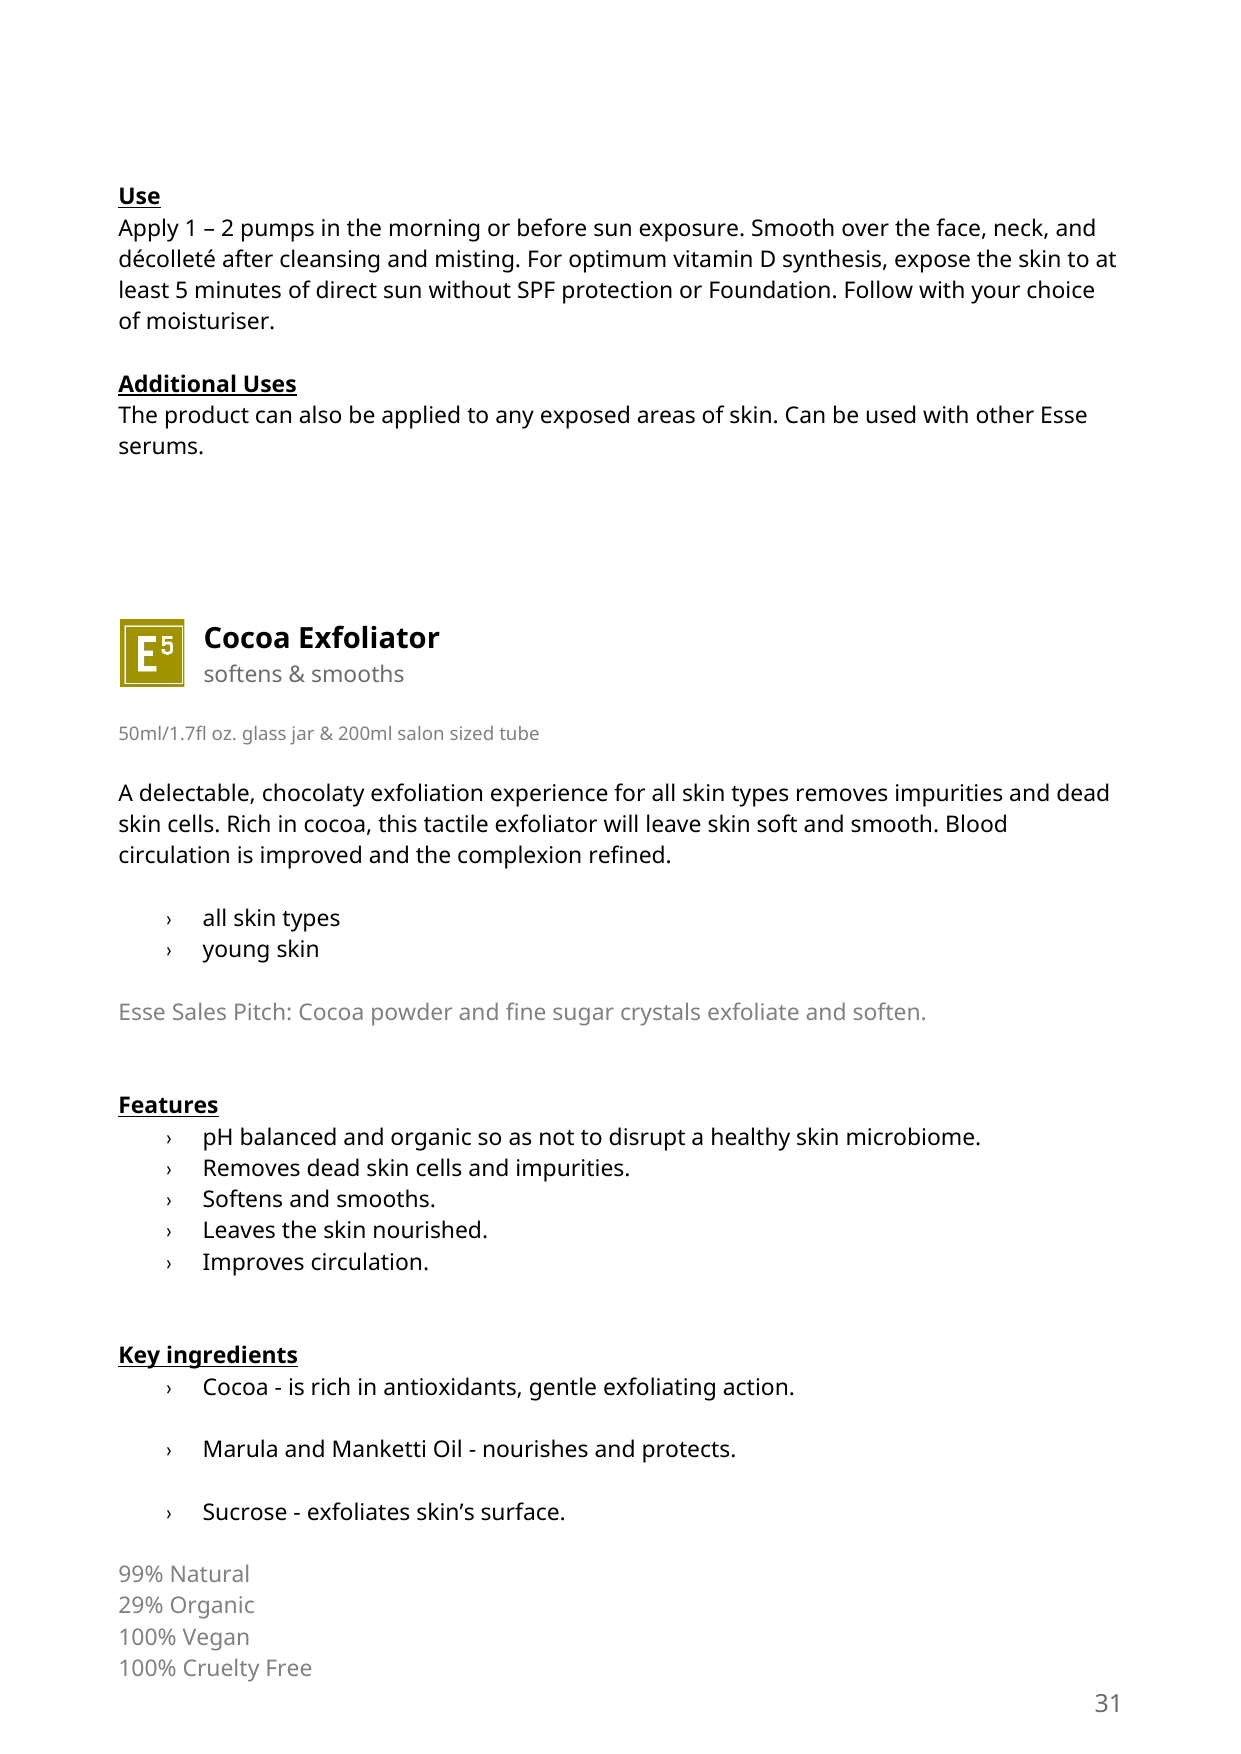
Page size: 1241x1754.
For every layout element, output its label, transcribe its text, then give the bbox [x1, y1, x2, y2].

text Esse Sales Pitch: Cocoa powder and fine sugar crystals exfoliate and soften. [118, 996, 1123, 1027]
list Softens and smooths. [165, 1183, 1123, 1214]
text softens & smooths [118, 657, 1123, 689]
list Marula and Manketti Oil - nourishes and protects. [165, 1433, 1123, 1464]
list pH balanced and organic so as not to disrupt a healthy skin microbiome. [165, 1121, 1123, 1152]
subtitle Features [118, 1089, 1123, 1121]
list Sucrose - exfoliates skin’s surface. [165, 1496, 1123, 1527]
text 100% Vegan [118, 1621, 1123, 1652]
list Cocoa - is rich in antioxidants, gentle exfoliating action. [165, 1371, 1123, 1402]
text Use [118, 180, 1123, 212]
text Additional Uses [118, 368, 1123, 399]
subtitle Cocoa Exfoliator [118, 618, 1123, 657]
text A delectable, chocolaty exfoliation experience for all skin types removes impurities and dead skin cells. Rich in cocoa, this tactile exfoliator will leave skin soft and smooth. Blood circulation is improved and the complexion refined. [118, 777, 1123, 871]
list Removes dead skin cells and impurities. [165, 1152, 1123, 1183]
subtitle 50ml/1.7fl oz. glass jar & 200ml salon sized tube [118, 720, 1123, 746]
picture [118, 619, 185, 686]
text 100% Cruelty Free [118, 1652, 1123, 1683]
list young skin [165, 933, 1123, 964]
text The product can also be applied to any exposed areas of skin. Can be used with other Esse serums. [118, 399, 1123, 462]
list all skin types [165, 902, 1123, 933]
text Apply 1 – 2 pumps in the morning or before sun exposure. Smooth over the face, neck, and décolleté after cleansing and misting. For optimum vitamin D synthesis, expose the skin to at least 5 minutes of direct sun without SPF protection or Foundation. Follow with your choice of moisturiser. [118, 212, 1123, 337]
list Improves circulation. [165, 1246, 1123, 1277]
list Leaves the skin nourished. [165, 1214, 1123, 1246]
text 29% Organic [118, 1589, 1123, 1621]
subtitle Key ingredients [118, 1339, 1123, 1371]
text 99% Natural [118, 1558, 1123, 1589]
